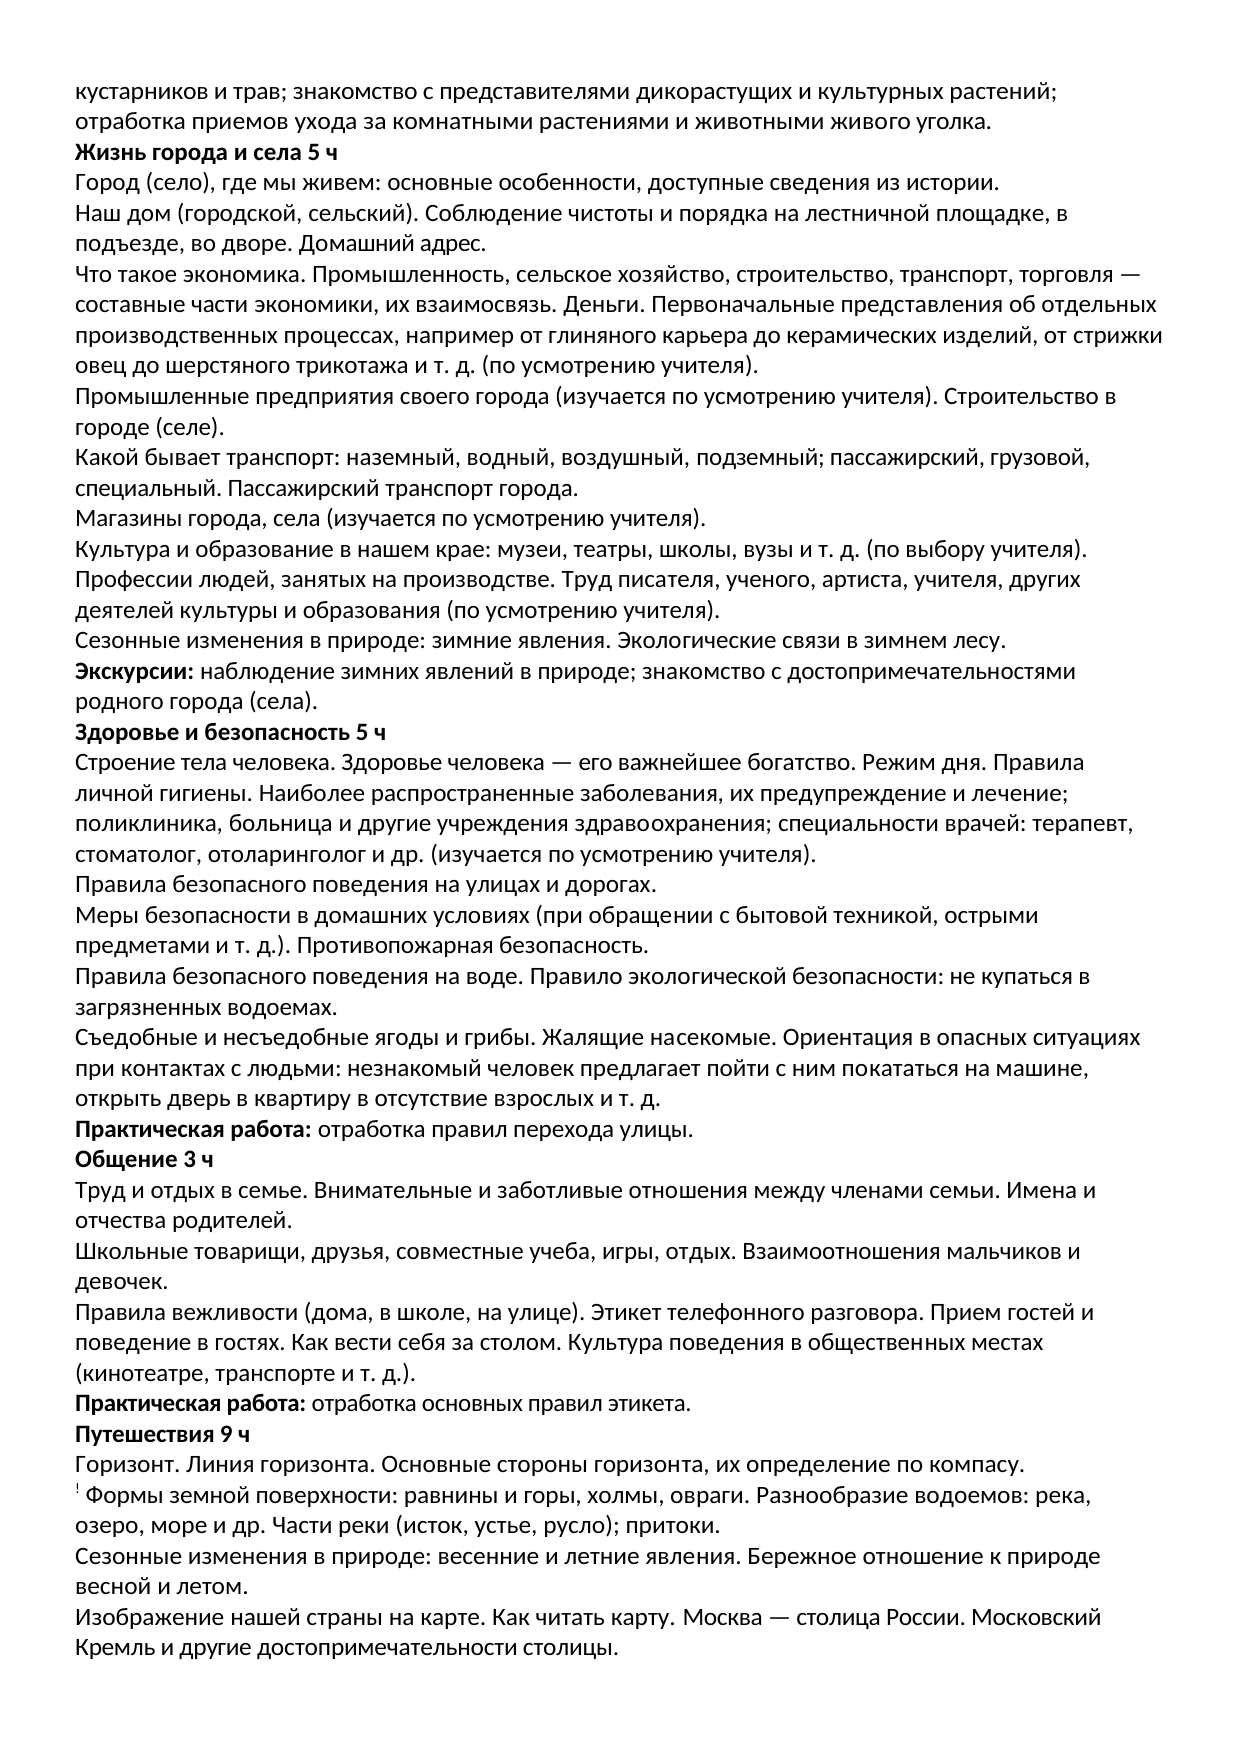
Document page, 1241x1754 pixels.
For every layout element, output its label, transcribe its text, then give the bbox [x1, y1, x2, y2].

text Правила вежливости (дома, в школе, на улице). Этикет телефонного разговора. Прием гостей и поведение в гостях. Как вести себя за столом. Культура поведения в общественных местах (кинотеатре, транспорте и т. д.). [75, 1296, 1165, 1387]
text Изображение нашей страны на карте. Как читать карту. Москва — столица России. Московский Кремль и другие достопримечательности столицы. [75, 1601, 1165, 1662]
text Наш дом (городской, сельский). Соблюдение чистоты и порядка на лестничной площадке, в подъезде, во дворе. Домашний адрес. [75, 197, 1165, 258]
text Промышленные предприятия своего города (изучается по усмотрению учителя). Строительство в городе (селе). [75, 380, 1165, 441]
text Практическая работа: отработка основных правил этикета. [75, 1387, 1165, 1418]
text Сезонные изменения в природе: зимние явления. Экологические связи в зимнем лесу. [75, 624, 1165, 655]
text Путешествия 9 ч [75, 1418, 1165, 1448]
text Строение тела человека. Здоровье человека — его важнейшее богатство. Режим дня. Правила личной гигиены. Наиболее распространенные заболевания, их предупреждение и лечение; поликлиника, больница и другие учреждения здравоохранения; специальности врачей: терапевт, стоматолог, отоларинголог и др. (изучается по усмотрению учителя). [75, 746, 1165, 868]
text Съедобные и несъедобные ягоды и грибы. Жалящие насекомые. Ориентация в опасных ситуациях при контактах с людьми: незнакомый человек предлагает пойти с ним покататься на машине, открыть дверь в квартиру в отсутствие взрослых и т. д. [75, 1021, 1165, 1113]
text Горизонт. Линия горизонта. Основные стороны горизонта, их определение по компасу. [75, 1448, 1165, 1479]
text Правила безопасного поведения на воде. Правило экологической безопасности: не купаться в загрязненных водоемах. [75, 960, 1165, 1021]
text Меры безопасности в домашних условиях (при обращении с бытовой техникой, острыми предметами и т. д.). Противопожарная безопасность. [75, 899, 1165, 960]
text Труд и отдых в семье. Внимательные и заботливые отношения между членами семьи. Имена и отчества родителей. [75, 1174, 1165, 1235]
text Культура и образование в нашем крае: музеи, театры, школы, вузы и т. д. (по выбору учителя). [75, 533, 1165, 563]
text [75, 75, 1165, 136]
text Жизнь города и села 5 ч [75, 136, 1165, 167]
text Что такое экономика. Промышленность, сельское хозяйство, строительство, транспорт, торговля — составные части экономики, их взаимосвязь. Деньги. Первоначальные представления об отдельных производственных процессах, например от глиняного карьера до керамических изделий, от стрижки овец до шерстяного трикотажа и т. д. (по усмотрению учителя). [75, 258, 1165, 380]
text Здоровье и безопасность 5 ч [75, 716, 1165, 746]
text Практическая работа: отработка правил перехода улицы. [75, 1113, 1165, 1143]
text Профессии людей, занятых на производстве. Труд писателя, ученого, артиста, учителя, других деятелей культуры и образования (по усмотрению учителя). [75, 563, 1165, 624]
text Магазины города, села (изучается по усмотрению учителя). [75, 502, 1165, 533]
text ! Формы земной поверхности: равнины и горы, холмы, овраги. Разнообразие водоемов: река, озеро, море и др. Части реки (исток, устье, русло); притоки. [75, 1479, 1165, 1540]
text Школьные товарищи, друзья, совместные учеба, игры, отдых. Взаимоотношения мальчиков и девочек. [75, 1235, 1165, 1296]
text Город (село), где мы живем: основные особенности, доступные сведения из истории. [75, 167, 1165, 197]
text Экскурсии: наблюдение зимних явлений в природе; знакомство с достопримечательностями родного города (села). [75, 655, 1165, 716]
text Правила безопасного поведения на улицах и дорогах. [75, 868, 1165, 899]
text Общение 3 ч [75, 1143, 1165, 1174]
text Сезонные изменения в природе: весенние и летние явления. Бережное отношение к природе весной и летом. [75, 1540, 1165, 1601]
text Какой бывает транспорт: наземный, водный, воздушный, подземный; пассажирский, грузовой, специальный. Пассажирский транспорт города. [75, 441, 1165, 502]
